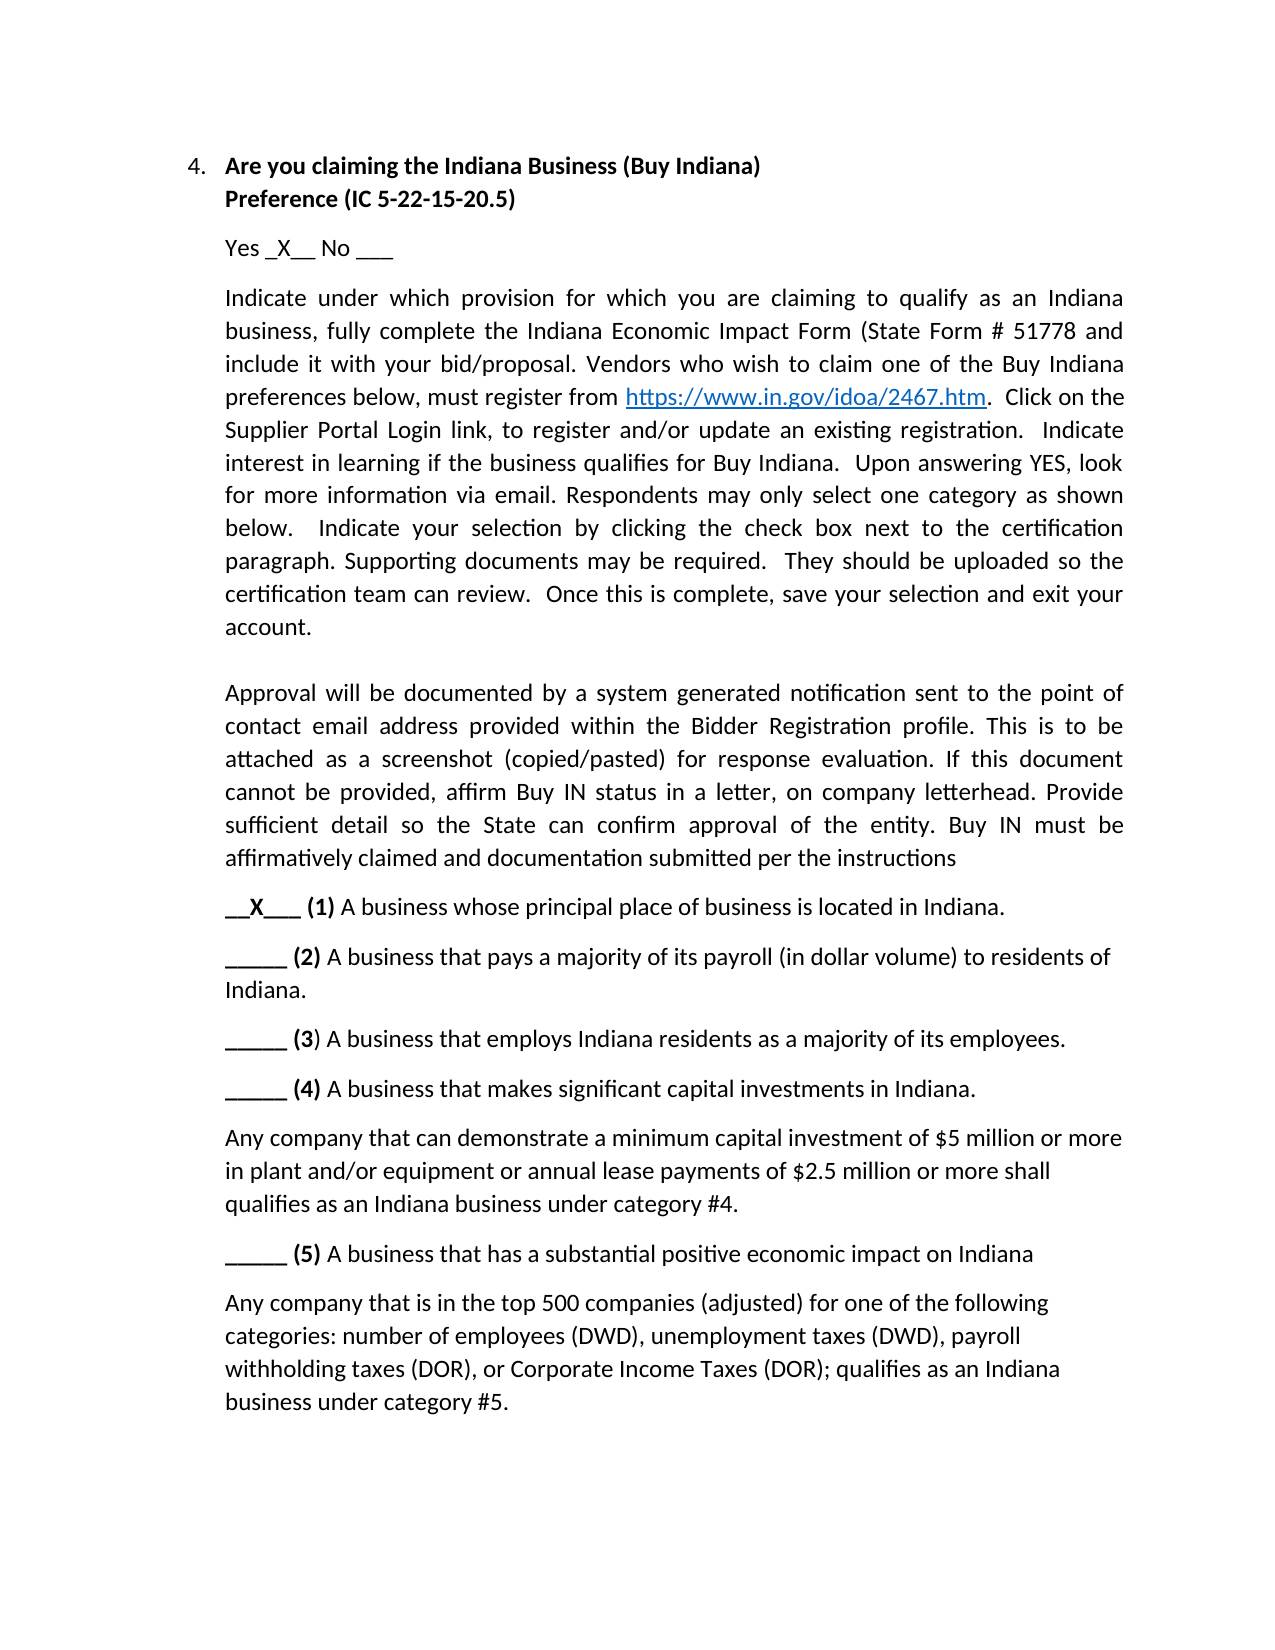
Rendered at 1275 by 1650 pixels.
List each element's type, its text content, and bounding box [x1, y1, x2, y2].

list Approval will be documented by a system generated notification sent to the point of contact email address provided within the Bidder Registration profile. This is to be attached as a screenshot (copied/pasted) for response evaluation. If this document cannot be provided, affirm Buy IN status in a letter, on company letterhead. Provide sufficient detail so the State can confirm approval of the entity. Buy IN must be affirmatively claimed and documentation submitted per the instructions [225, 677, 1125, 872]
text Yes _X__ No ___ [225, 232, 1125, 263]
text _____ (4) A business that makes significant capital investments in Indiana. [150, 1073, 1125, 1103]
text _____ (5) A business that has a substantial positive economic impact on Indiana [150, 1238, 1125, 1268]
list Are you claiming the Indiana Business (Buy Indiana) Preference (IC 5-22-15-20.5) [187, 150, 1125, 213]
text _____ (2) A business that pays a majority of its payroll (in dollar volume) to residents of Indiana. [225, 941, 1125, 1004]
text __X___ (1) A business whose principal place of business is located in Indiana. [150, 891, 1125, 922]
list Indicate under which provision for which you are claiming to qualify as an Indiana business, fully complete the Indiana Economic Impact Form (State Form # 51778 and include it with your bid/proposal. Vendors who wish to claim one of the Buy Indiana preferences below, must register from https://www.in.gov/idoa/2467.htm. Click on the Supplier Portal Login link, to register and/or update an existing registration. Indicate interest in learning if the business qualifies for Buy Indiana. Upon answering YES, look for more information via email. Respondents may only select one category as shown below. Indicate your selection by clicking the check box next to the certification paragraph. Supporting documents may be required. They should be uploaded so the certification team can review. Once this is complete, save your selection and exit your account. [225, 282, 1125, 642]
text Any company that is in the top 500 companies (adjusted) for one of the following categories: number of employees (DWD), unemployment taxes (DWD), payroll withholding taxes (DOR), or Corporate Income Taxes (DOR); qualifies as an Indiana business under category #5. [225, 1287, 1125, 1417]
text Any company that can demonstrate a minimum capital investment of $5 million or more in plant and/or equipment or annual lease payments of $2.5 million or more shall qualifies as an Indiana business under category #4. [225, 1122, 1125, 1219]
text _____ (3) A business that employs Indiana residents as a majority of its employees. [150, 1023, 1125, 1054]
